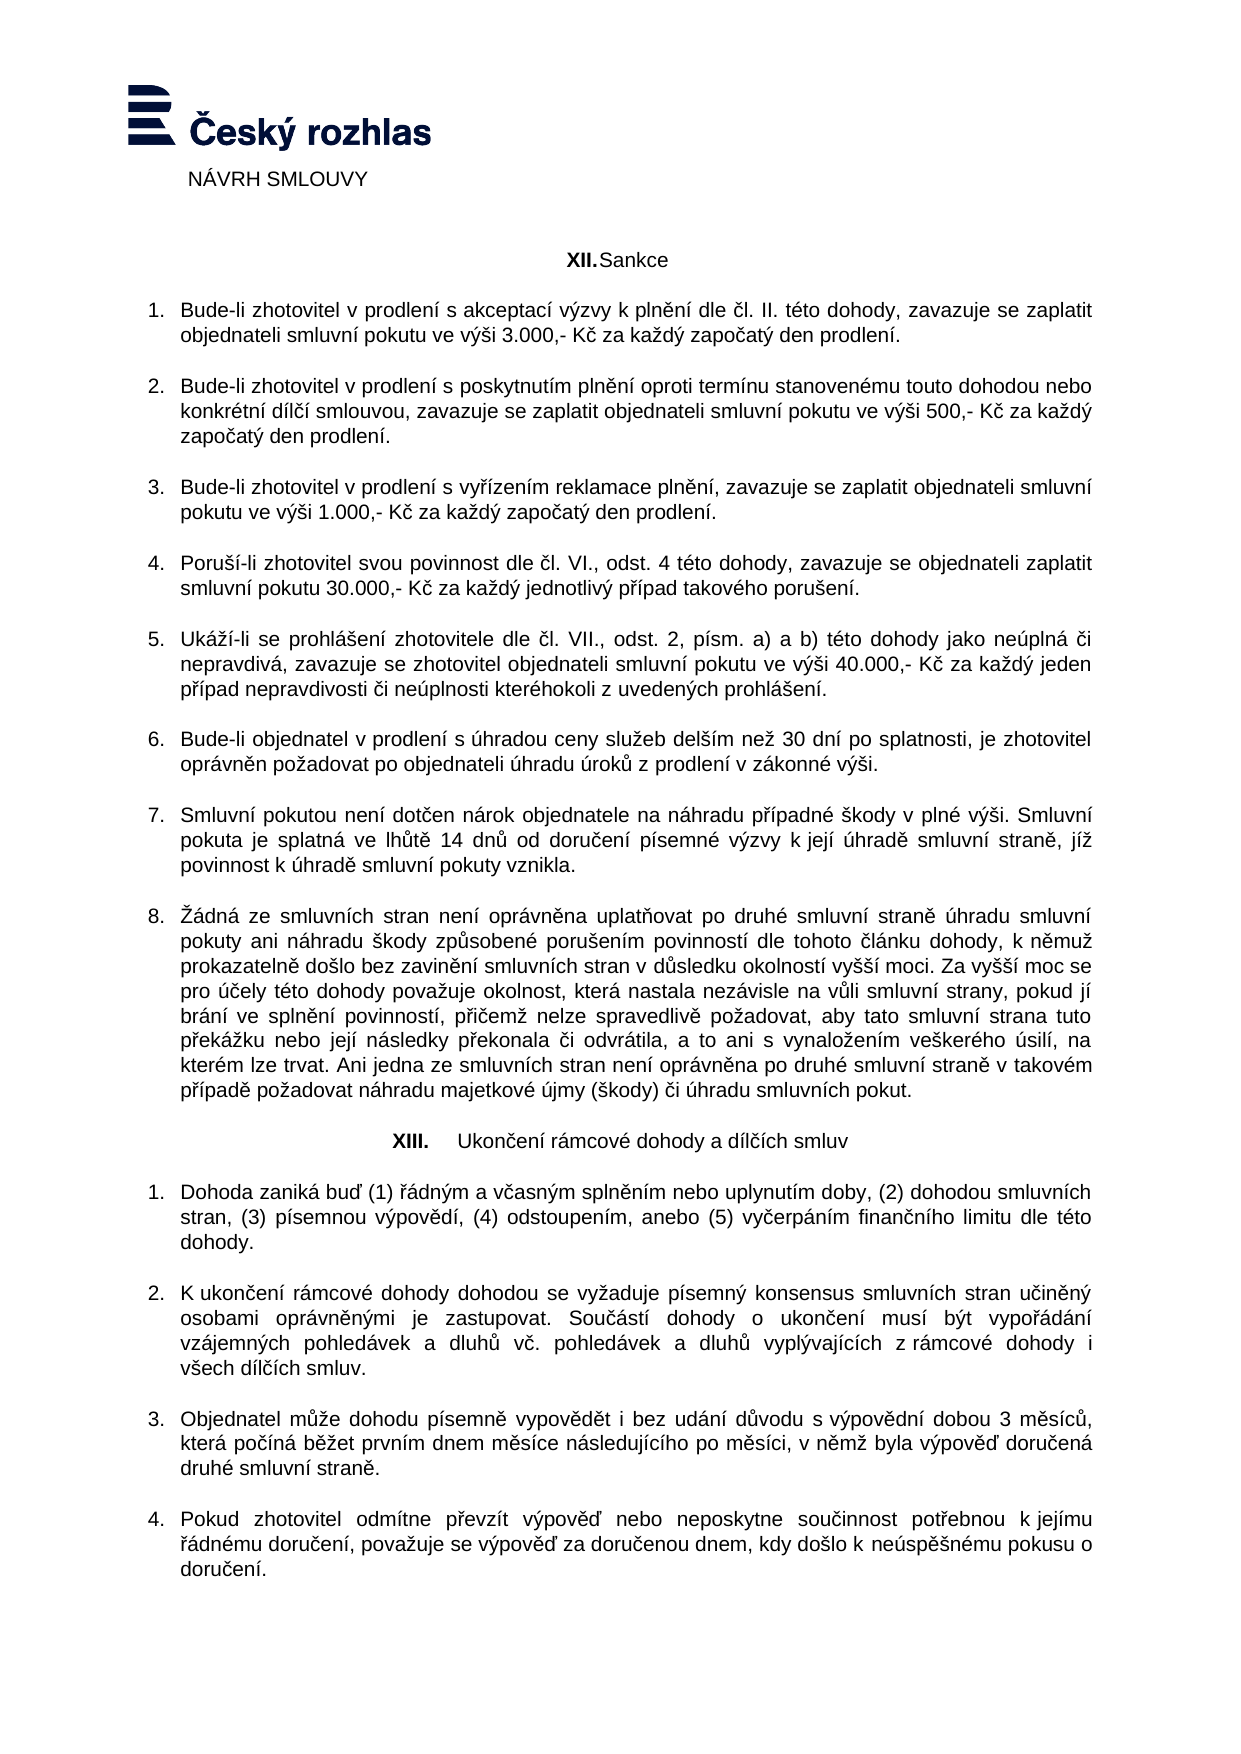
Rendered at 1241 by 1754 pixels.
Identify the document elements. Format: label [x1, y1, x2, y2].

picture [128, 85, 431, 151]
